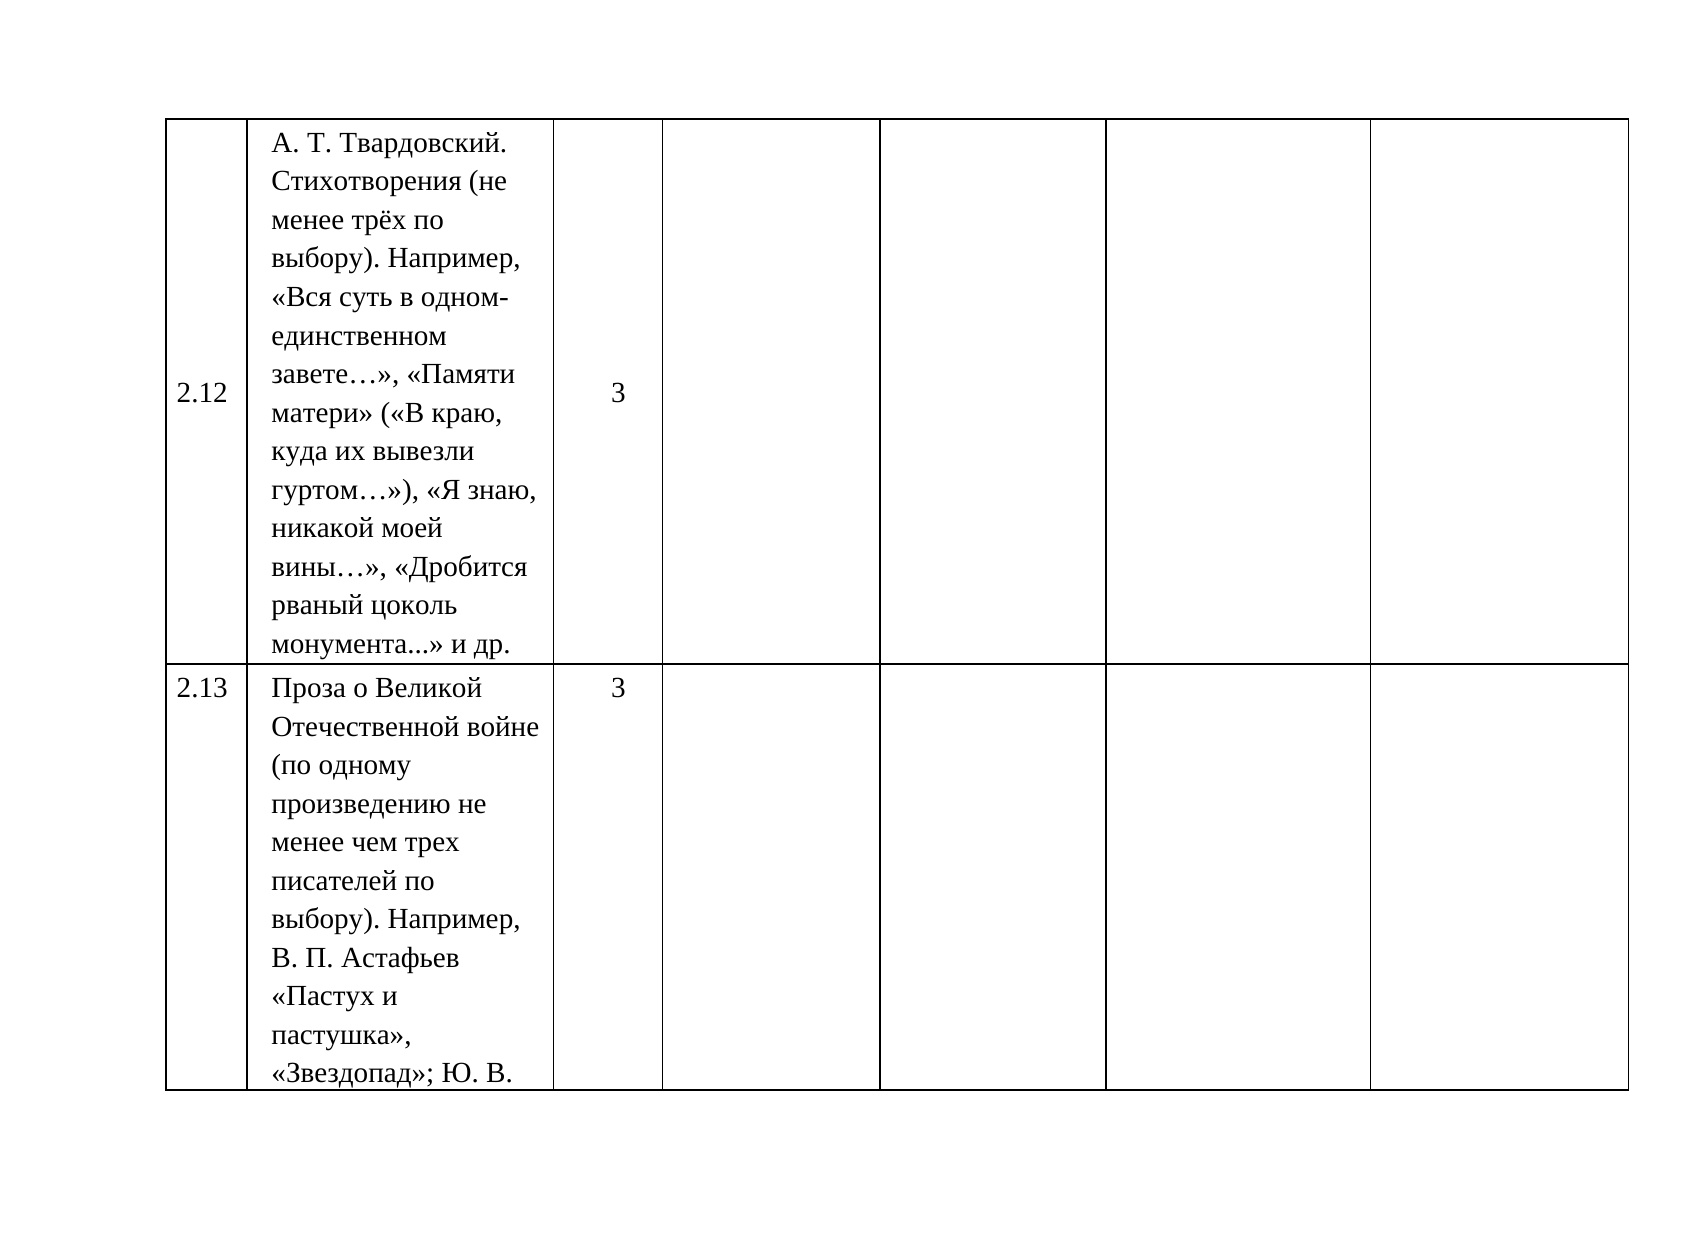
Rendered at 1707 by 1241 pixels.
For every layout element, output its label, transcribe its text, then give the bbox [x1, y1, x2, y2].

table_cell [1371, 665, 1628, 1089]
table_cell А. Т. Твардовский. Стихотворения (не менее трёх по выбору). Например, «Вся суть в одном-единственном завете…», «Памяти матери» («В краю, куда их вывезли гуртом…»), «Я знаю, никакой моей вины…», «Дробится рваный цоколь монумента...» и др. [248, 120, 553, 663]
table_cell 3 [554, 120, 662, 663]
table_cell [248, 665, 553, 1089]
table_cell 3 [554, 665, 662, 1089]
table_cell [881, 120, 1105, 663]
table_cell [1107, 120, 1370, 663]
table_cell 2.13 [167, 665, 246, 1089]
table_cell [1107, 665, 1370, 1089]
table_cell [663, 665, 879, 1089]
table_cell 2.12 [167, 120, 246, 663]
table_cell [663, 120, 879, 663]
table_cell [1371, 120, 1628, 663]
table_cell [881, 665, 1105, 1089]
